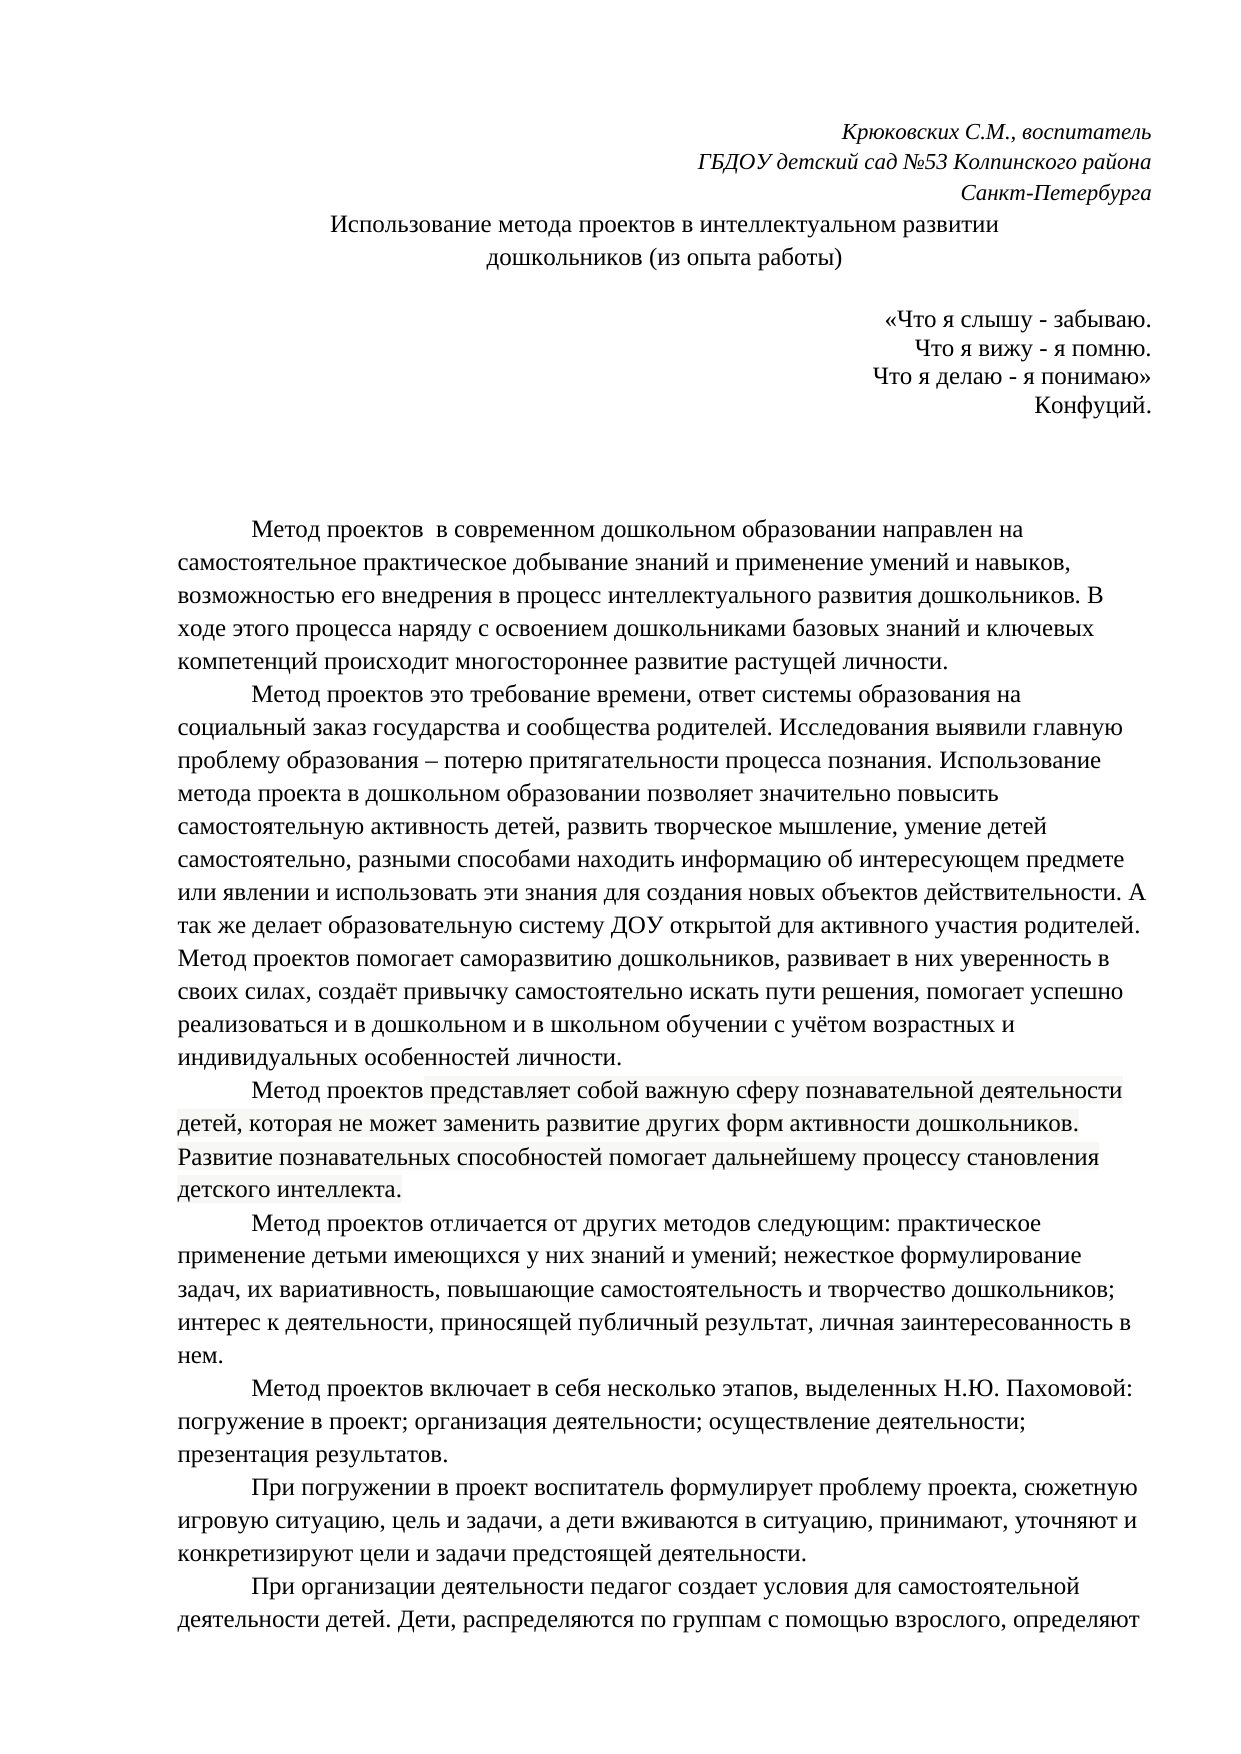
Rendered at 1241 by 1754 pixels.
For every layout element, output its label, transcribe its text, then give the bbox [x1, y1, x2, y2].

text Крюковских С.М., воспитатель [177, 118, 1152, 144]
text Метод проектов помогает саморазвитию дошкольников, развивает в них уверенность в своих силах, создаёт привычку самостоятельно искать пути решения, помогает успешно реализоваться и в дошкольном и в школьном обучении с учётом возрастных и индивидуальных особенностей личности. [177, 943, 1152, 1071]
text Санкт-Петербурга [177, 178, 1152, 205]
text Что я вижу - я помню. [177, 333, 1152, 361]
text Что я делаю - я понимаю» [177, 361, 1152, 390]
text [177, 1571, 1152, 1633]
text Метод проектов в современном дошкольном образовании направлен на самостоятельное практическое добывание знаний и применение умений и навыков, возможностью его внедрения в процесс интеллектуального развития дошкольников. В ходе этого процесса наряду с освоением дошкольниками базовых знаний и ключевых компетенций происходит многостороннее развитие растущей личности. [177, 514, 1152, 675]
text дошкольников (из опыта работы) [177, 242, 1152, 271]
text При погружении в проект воспитатель формулирует проблему проекта, сюжетную игровую ситуацию, цель и задачи, а дети вживаются в ситуацию, принимают, уточняют и конкретизируют цели и задачи предстоящей деятельности. [177, 1472, 1152, 1567]
text Конфуций. [177, 390, 1152, 419]
text Использование метода проектов в интеллектуальном развитии [177, 209, 1152, 237]
text Метод проектов включает в себя несколько этапов, выделенных Н.Ю. Пахомовой: погружение в проект; организация деятельности; осуществление деятельности; презентация результатов. [177, 1373, 1152, 1467]
text Метод проектов отличается от других методов следующим: практическое применение детьми имеющихся у них знаний и умений; нежесткое формулирование задач, их вариативность, повышающие самостоятельность и творчество дошкольников; интерес к деятельности, приносящей публичный результат, личная заинтересованность в нем. [177, 1208, 1152, 1368]
text ГБДОУ детский сад №53 Колпинского района [177, 148, 1152, 175]
text Метод проектов представляет собой важную сферу познавательной деятельности детей, которая не может заменить развитие других форм активности дошкольников. Развитие познавательных способностей помогает дальнейшему процессу становления детского интеллекта. [177, 1076, 1152, 1203]
text «Что я слышу - забываю. [177, 304, 1152, 333]
text Метод проектов это требование времени, ответ системы образования на социальный заказ государства и сообщества родителей. Исследования выявили главную проблему образования – потерю притягательности процесса познания. Использование метода проекта в дошкольном образовании позволяет значительно повысить самостоятельную активность детей, развить творческое мышление, умение детей самостоятельно, разными способами находить информацию об интересующем предмете или явлении и использовать эти знания для создания новых объектов действительности. А так же делает образовательную систему ДОУ открытой для активного участия родителей. [177, 679, 1152, 939]
